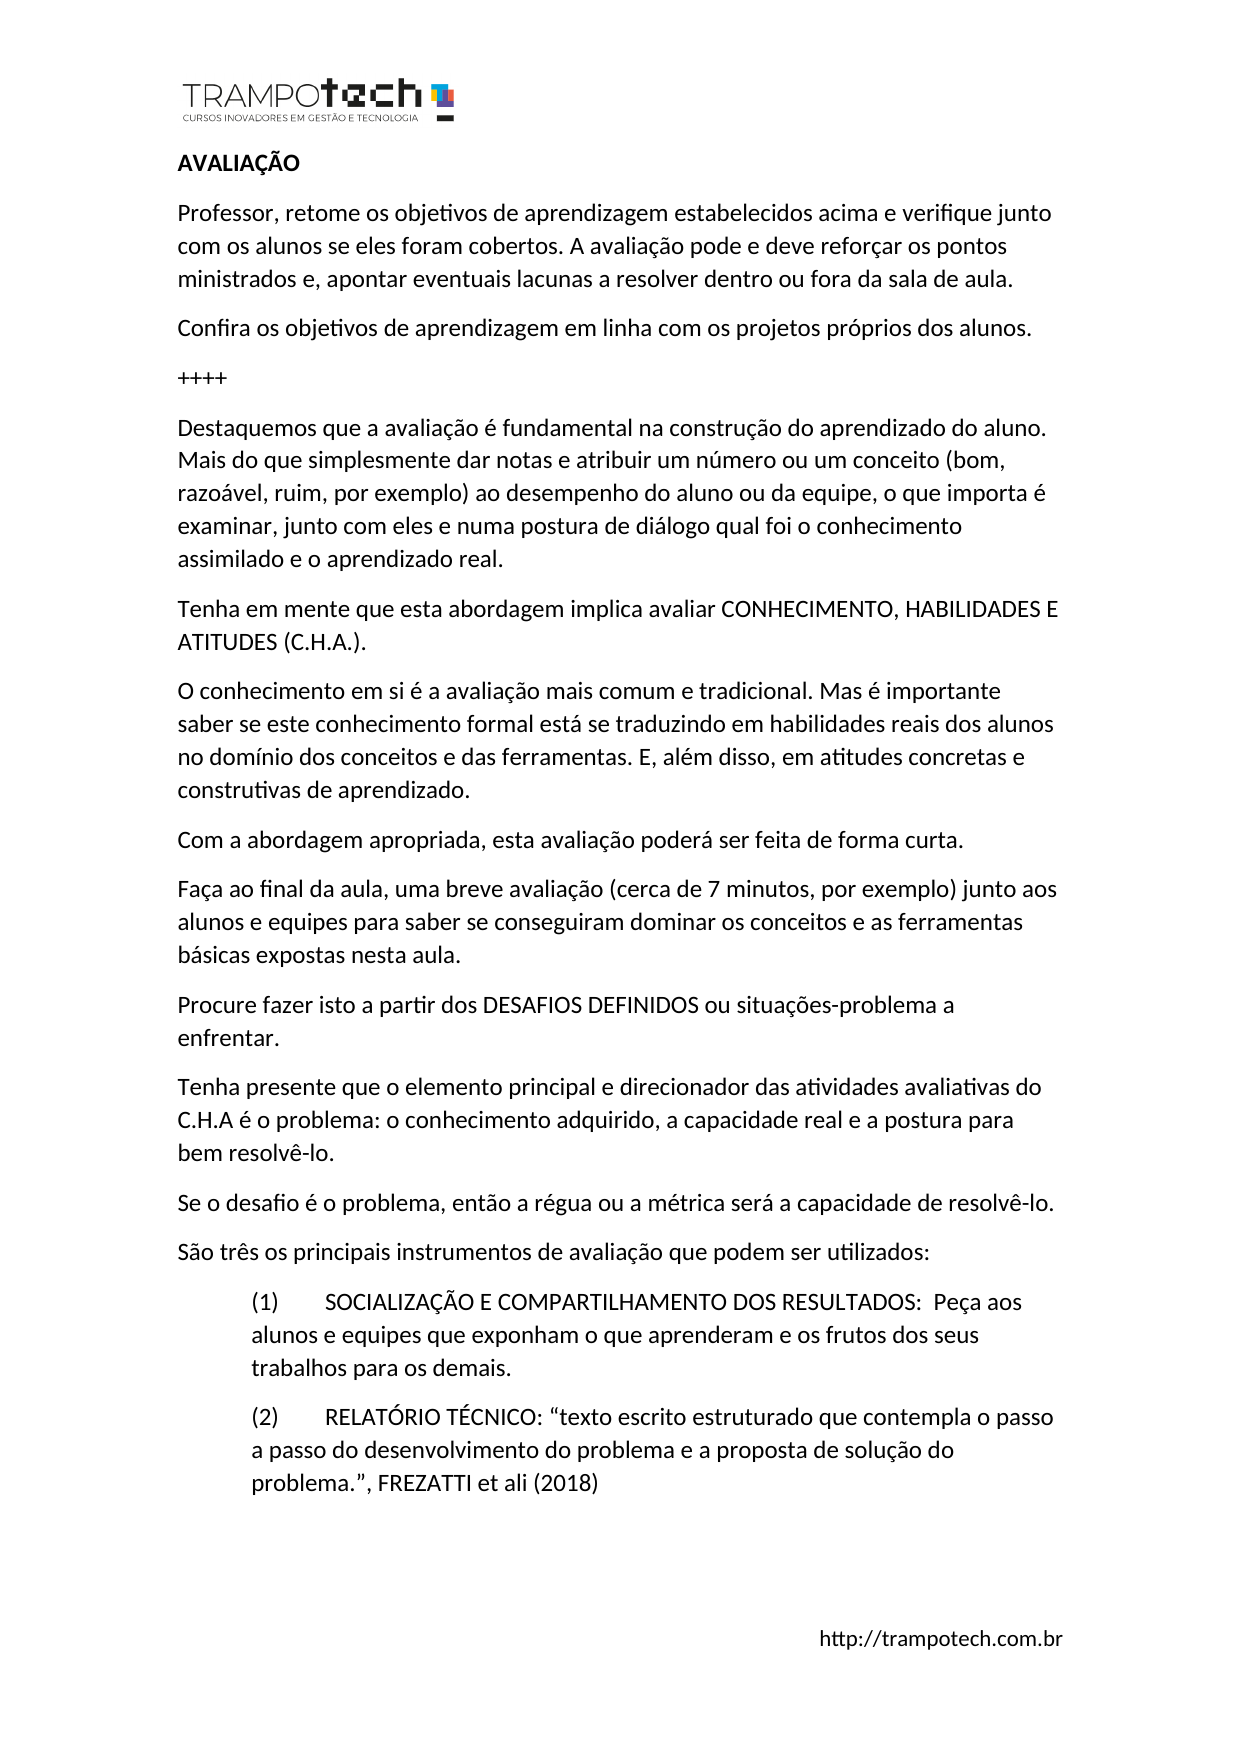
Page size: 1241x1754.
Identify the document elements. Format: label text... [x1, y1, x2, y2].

text Tenha em mente que esta abordagem implica avaliar CONHECIMENTO, HABILIDADES E ATITUDES (C.H.A.). [177, 593, 1063, 656]
picture [177, 73, 460, 128]
text Tenha presente que o elemento principal e direcionador das atividades avaliativas do C.H.A é o problema: o conhecimento adquirido, a capacidade real e a postura para bem resolvê-lo. [177, 1071, 1063, 1168]
text Professor, retome os objetivos de aprendizagem estabelecidos acima e verifique junto com os alunos se eles foram cobertos. A avaliação pode e deve reforçar os pontos ministrados e, apontar eventuais lacunas a resolver dentro ou fora da sala de aula. [177, 197, 1063, 293]
text São três os principais instrumentos de avaliação que podem ser utilizados: [177, 1236, 1063, 1267]
text ++++ [177, 362, 1063, 393]
text (2) RELATÓRIO TÉCNICO: “texto escrito estruturado que contempla o passo a passo do desenvolvimento do problema e a proposta de solução do problema.”, FREZATTI et ali (2018) [251, 1401, 1063, 1498]
text Se o desafio é o problema, então a régua ou a métrica será a capacidade de resolvê-lo. [177, 1187, 1063, 1217]
text Destaquemos que a avaliação é fundamental na construção do aprendizado do aluno. Mais do que simplesmente dar notas e atribuir um número ou um conceito (bom, razoável, ruim, por exemplo) ao desempenho do aluno ou da equipe, o que importa é examinar, junto com eles e numa postura de diálogo qual foi o conhecimento assimilado e o aprendizado real. [177, 412, 1063, 574]
text Confira os objetivos de aprendizagem em linha com os projetos próprios dos alunos. [177, 313, 1063, 343]
text (1) SOCIALIZAÇÃO E COMPARTILHAMENTO DOS RESULTADOS: Peça aos alunos e equipes que exponham o que aprenderam e os frutos dos seus trabalhos para os demais. [251, 1286, 1063, 1382]
text Faça ao final da aula, uma breve avaliação (cerca de 7 minutos, por exemplo) junto aos alunos e equipes para saber se conseguiram dominar os conceitos e as ferramentas básicas expostas nesta aula. [177, 873, 1063, 970]
text Com a abordagem apropriada, esta avaliação poderá ser feita de forma curta. [177, 824, 1063, 854]
text AVALIAÇÃO [177, 148, 1063, 178]
text Procure fazer isto a partir dos DESAFIOS DEFINIDOS ou situações-problema a enfrentar. [177, 989, 1063, 1052]
text O conhecimento em si é a avaliação mais comum e tradicional. Mas é importante saber se este conhecimento formal está se traduzindo em habilidades reais dos alunos no domínio dos conceitos e das ferramentas. E, além disso, em atitudes concretas e construtivas de aprendizado. [177, 676, 1063, 805]
